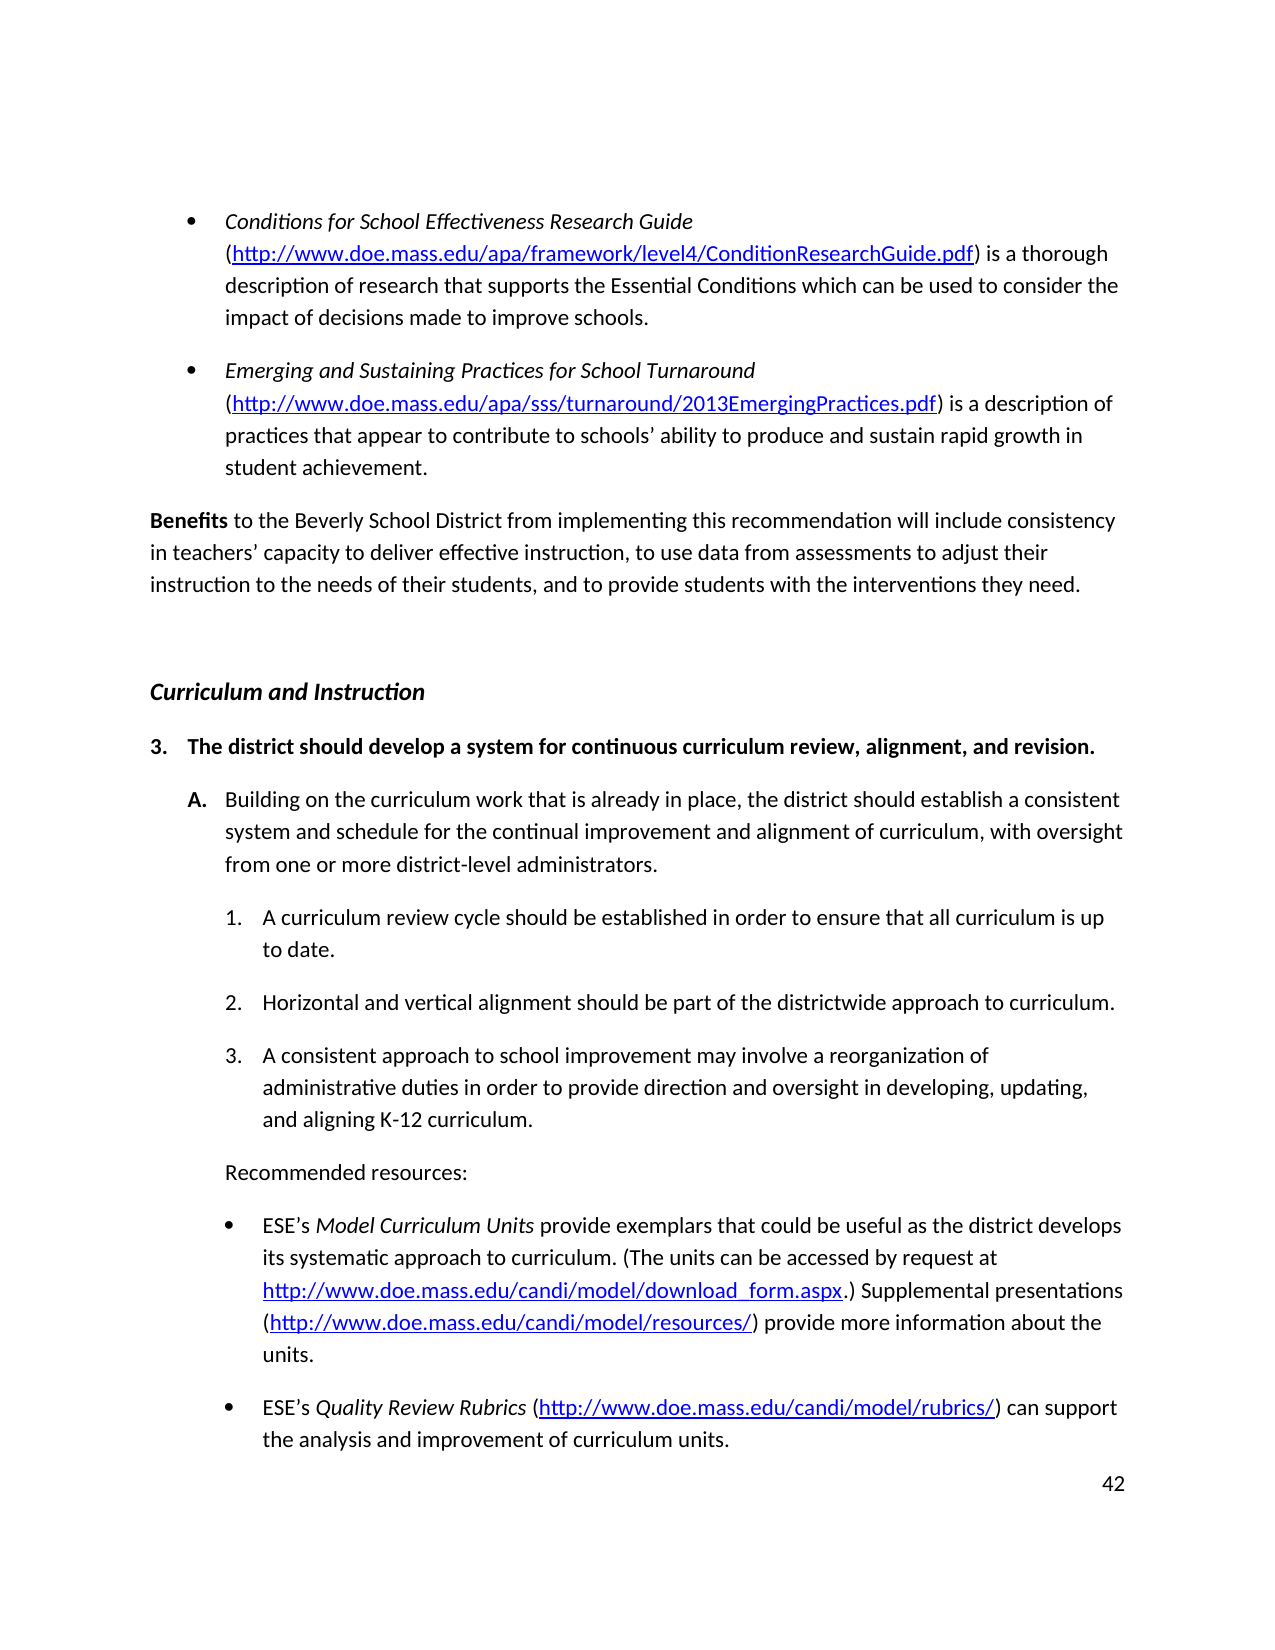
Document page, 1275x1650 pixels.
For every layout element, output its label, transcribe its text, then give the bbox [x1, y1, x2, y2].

list Conditions for School Effectiveness Research Guide (http://www.doe.mass.edu/apa/framework/level4/ConditionResearchGuide.pdf) is a thorough description of research that supports the Essential Conditions which can be used to consider the impact of decisions made to improve schools. [187, 207, 1125, 331]
text 2. Horizontal and vertical alignment should be part of the districtwide approach to curriculum. [150, 988, 1125, 1016]
list ESE’s Model Curriculum Units provide exemplars that could be useful as the district develops its systematic approach to curriculum. (The units can be accessed by request at http://www.doe.mass.edu/candi/model/download_form.aspx.) Supplemental presentations (http://www.doe.mass.edu/candi/model/resources/) provide more information about the units. [225, 1211, 1125, 1368]
text Recommended resources: [150, 1158, 1125, 1186]
text 3. A consistent approach to school improvement may involve a reorganization of administrative duties in order to provide direction and oversight in developing, updating, and aligning K-12 curriculum. [150, 1041, 1125, 1133]
text 3. The district should develop a system for continuous curriculum review, alignment, and revision. [150, 732, 1125, 760]
text 1. A curriculum review cycle should be established in order to ensure that all curriculum is up to date. [150, 903, 1125, 963]
text A. Building on the curriculum work that is already in place, the district should establish a consistent system and schedule for the continual improvement and alignment of curriculum, with oversight from one or more district-level administrators. [150, 785, 1125, 878]
list Emerging and Sustaining Practices for School Turnaround (http://www.doe.mass.edu/apa/sss/turnaround/2013EmergingPractices.pdf) is a description of practices that appear to contribute to schools’ ability to produce and sustain rapid growth in student achievement. [187, 356, 1125, 481]
text Curriculum and Instruction [150, 676, 1125, 707]
list ESE’s Quality Review Rubrics (http://www.doe.mass.edu/candi/model/rubrics/) can support the analysis and improvement of curriculum units. [225, 1393, 1125, 1453]
text Benefits to the Beverly School District from implementing this recommendation will include consistency in teachers’ capacity to deliver effective instruction, to use data from assessments to adjust their instruction to the needs of their students, and to provide students with the interventions they need. [150, 506, 1125, 598]
